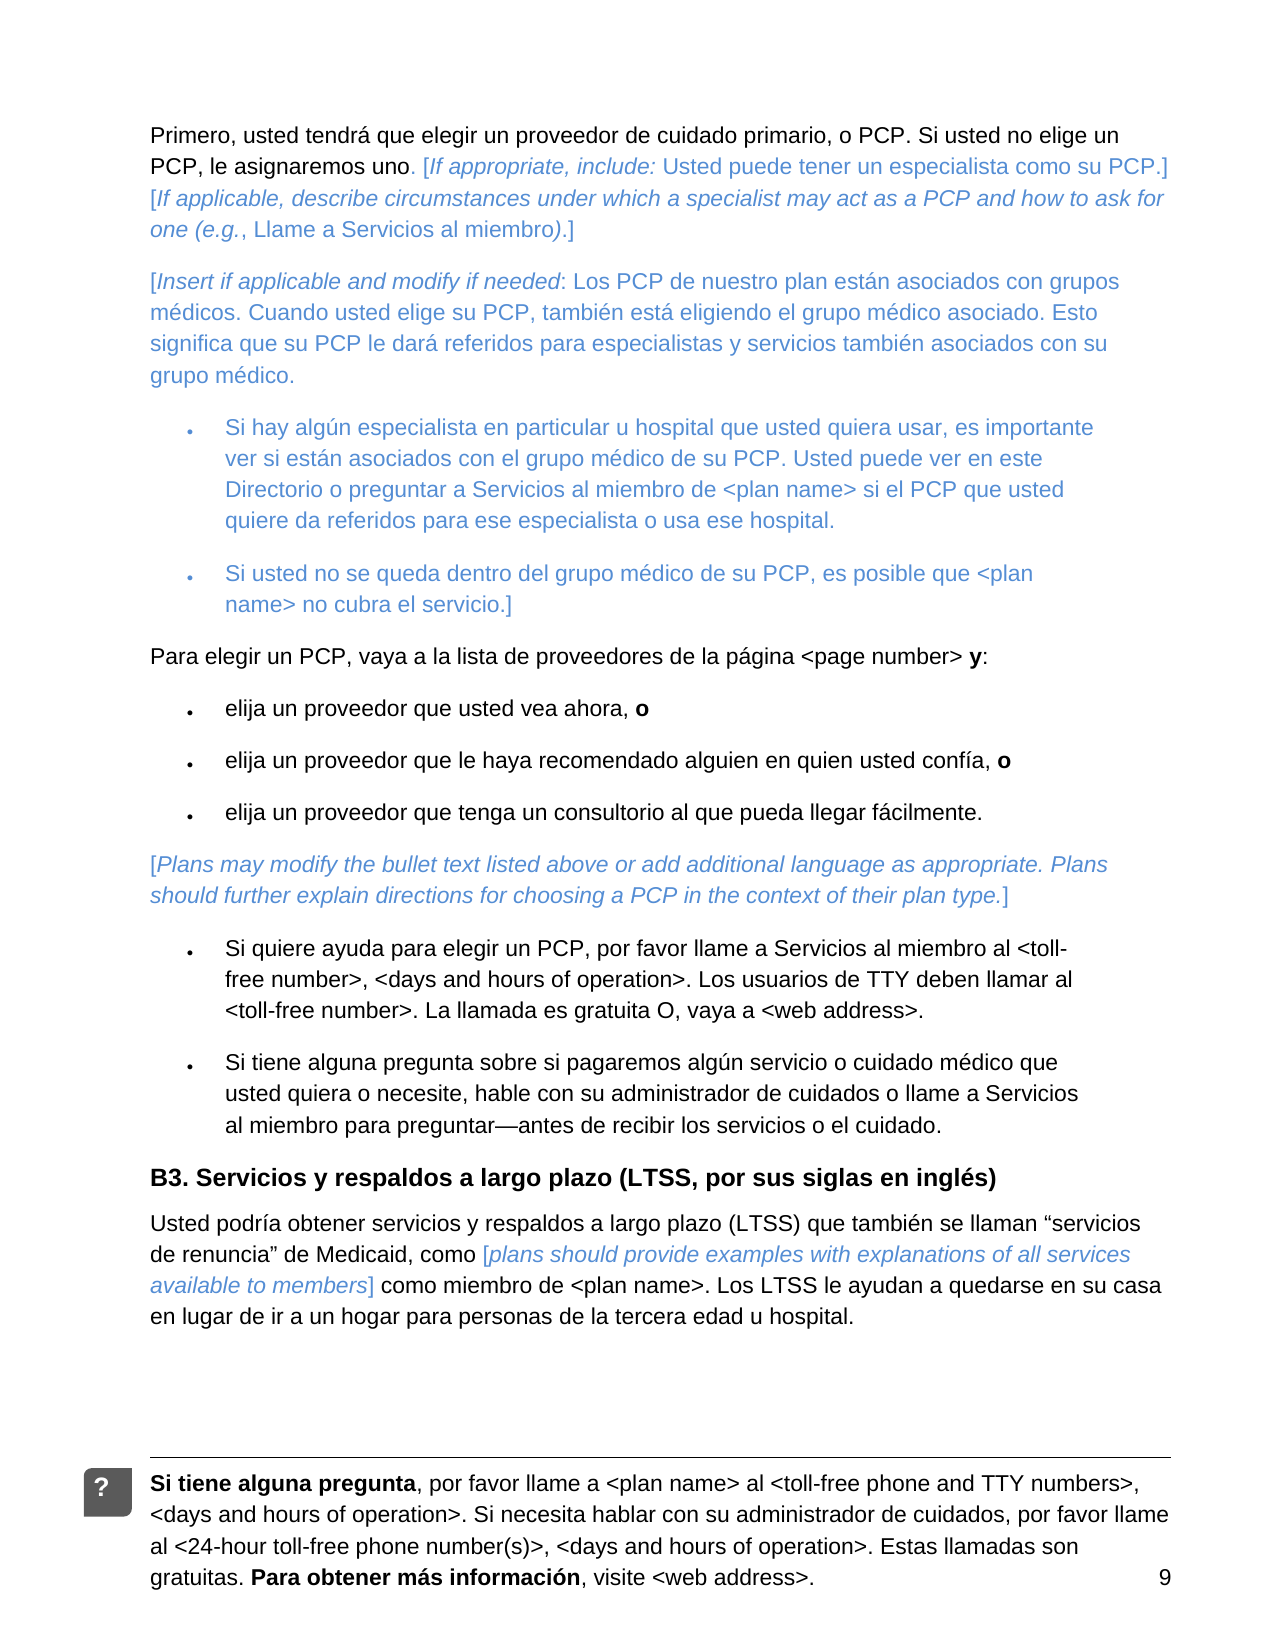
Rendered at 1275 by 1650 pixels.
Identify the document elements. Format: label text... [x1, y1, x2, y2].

list Si usted no se queda dentro del grupo médico de su PCP, es posible que <plan name> no cubra el servicio.] [187, 556, 1096, 618]
text Usted podría obtener servicios y respaldos a largo plazo (LTSS) que también se llaman “servicios de renuncia” de Medicaid, como [plans should provide examples with explanations of all services available to members] como miembro de <plan name>. Los LTSS le ayudan a quedarse en su casa en lugar de ir a un hogar para personas de la tercera edad u hospital. [150, 1206, 1171, 1331]
text Primero, usted tendrá que elegir un proveedor de cuidado primario, o PCP. Si usted no elige un PCP, le asignaremos uno. [If appropriate, include: Usted puede tener un especialista como su PCP.] [If applicable, describe circumstances under which a specialist may act as a PCP and how to ask for one (e.g., Llame a Servicios al miembro).] [150, 118, 1171, 243]
text elija un proveedor que tenga un consultorio al que pueda llegar fácilmente. [187, 796, 1096, 827]
text Para elegir un PCP, vaya a la lista de proveedores de la página <page number> y: [150, 639, 1171, 671]
text Si quiere ayuda para elegir un PCP, por favor llame a Servicios al miembro al <toll-free number>, <days and hours of operation>. Los usuarios de TTY deben llamar al <toll-free number>. La llamada es gratuita O, vaya a <web address>. [187, 931, 1096, 1025]
subtitle B3. Servicios y respaldos a largo plazo (LTSS, por sus siglas en inglés) [150, 1160, 1096, 1193]
list Si hay algún especialista en particular u hospital que usted quiera usar, es importante ver si están asociados con el grupo médico de su PCP. Usted puede ver en este Directorio o preguntar a Servicios al miembro de <plan name> si el PCP que usted quiere da referidos para ese especialista o usa ese hospital. [187, 410, 1096, 535]
text Si tiene alguna pregunta sobre si pagaremos algún servicio o cuidado médico que usted quiera o necesite, hable con su administrador de cuidados o llame a Servicios al miembro para preguntar—antes de recibir los servicios o el cuidado. [187, 1046, 1096, 1139]
text [Insert if applicable and modify if needed: Los PCP de nuestro plan están asociados con grupos médicos. Cuando usted elige su PCP, también está eligiendo el grupo médico asociado. Esto significa que su PCP le dará referidos para especialistas y servicios también asociados con su grupo médico. [150, 264, 1171, 389]
text [Plans may modify the bullet text listed above or add additional language as appropriate. Plans should further explain directions for choosing a PCP in the context of their plan type.] [150, 848, 1171, 910]
text elija un proveedor que usted vea ahora, o [187, 691, 1096, 723]
text elija un proveedor que le haya recomendado alguien en quien usted confía, o [187, 743, 1096, 775]
